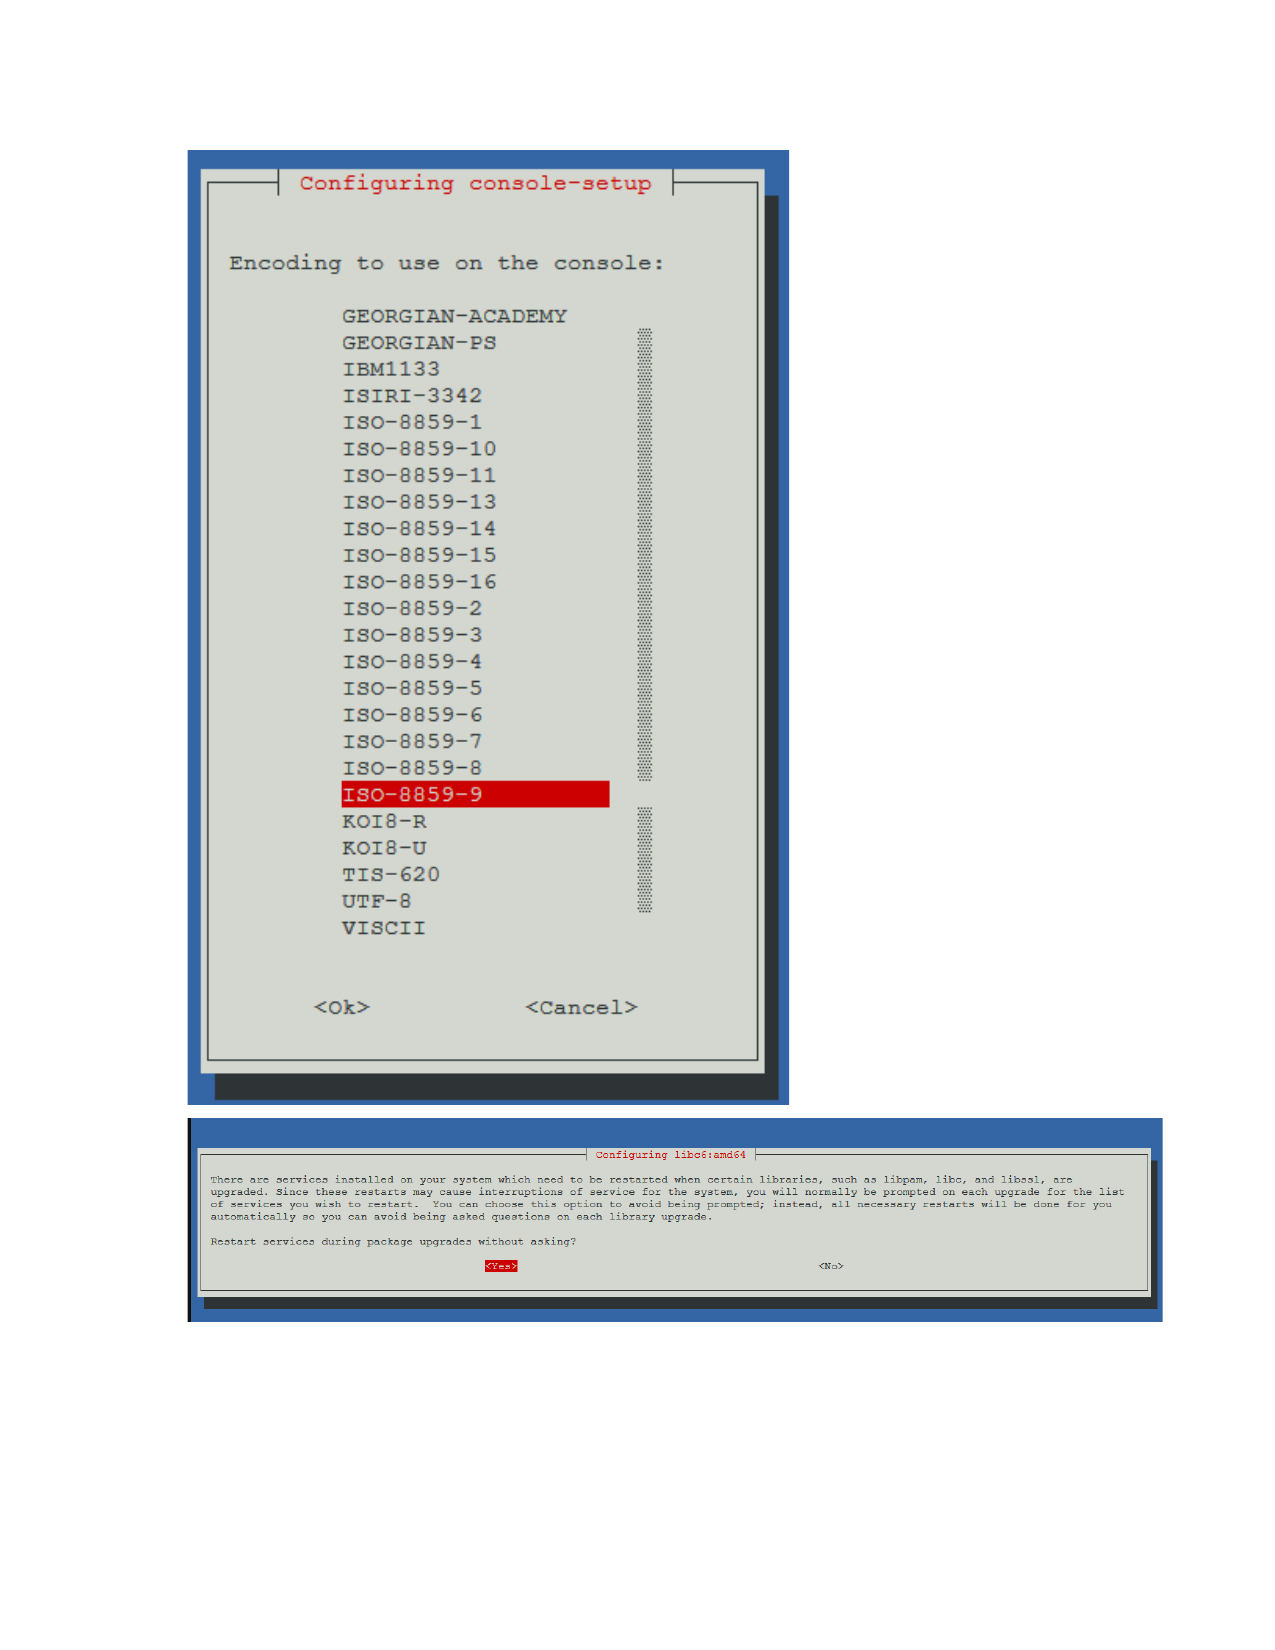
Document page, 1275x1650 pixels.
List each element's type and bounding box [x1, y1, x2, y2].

picture [187, 150, 790, 1105]
picture [187, 1118, 1163, 1322]
